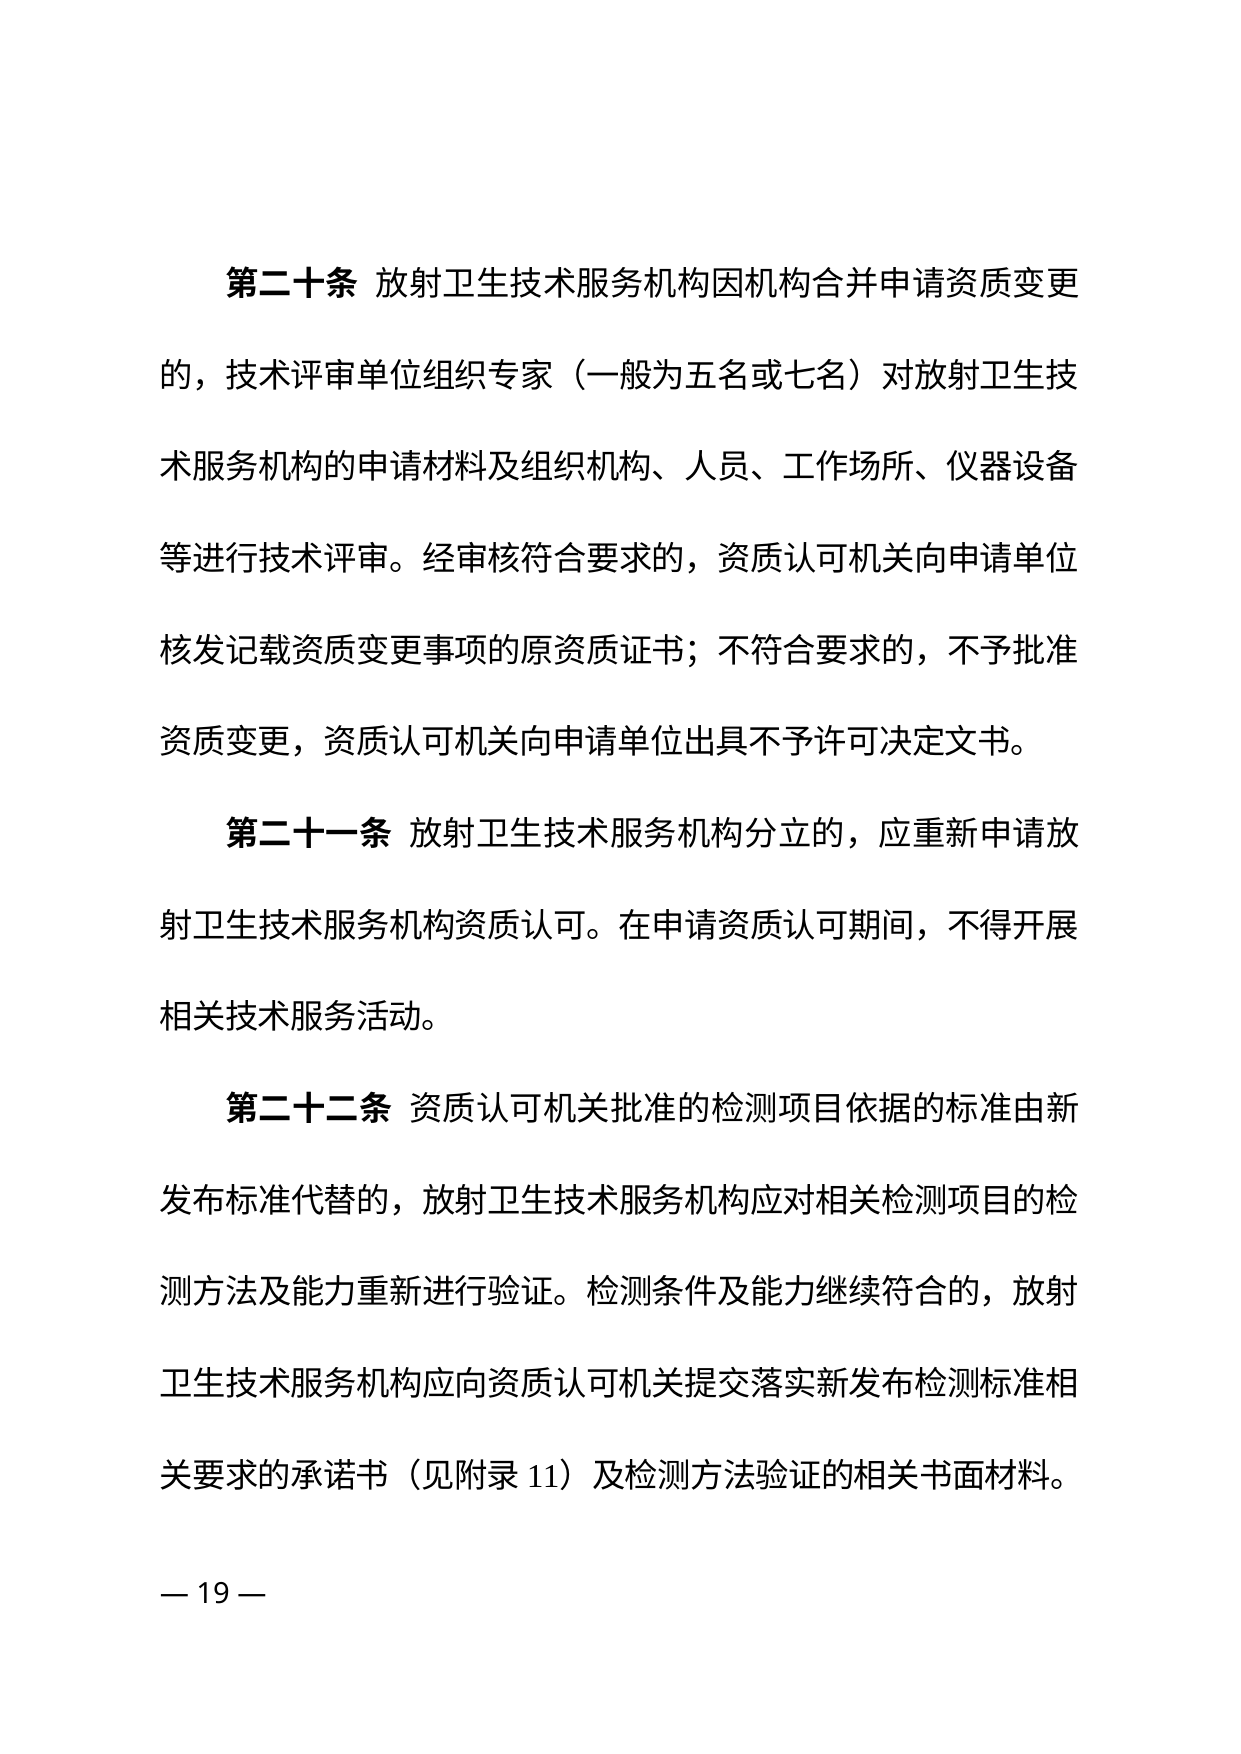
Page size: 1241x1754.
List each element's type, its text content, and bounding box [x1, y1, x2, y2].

text 第二十条 放射卫生技术服务机构因机构合并申请资质变更的，技术评审单位组织专家（一般为五名或七名）对放射卫生技术服务机构的申请材料及组织机构、人员、工作场所、仪器设备等进行技术评审。经审核符合要求的，资质认可机关向申请单位核发记载资质变更事项的原资质证书；不符合要求的，不予批准资质变更，资质认可机关向申请单位出具不予许可决定文书。 [159, 235, 1081, 785]
text 第二十二条 资质认可机关批准的检测项目依据的标准由新发布标准代替的，放射卫生技术服务机构应对相关检测项目的检测方法及能力重新进行验证。检测条件及能力继续符合的，放射卫生技术服务机构应向资质认可机关提交落实新发布检测标准相关要求的承诺书（见附录11）及检测方法验证的相关书面材料。 [159, 1060, 1081, 1519]
text 第二十一条 放射卫生技术服务机构分立的，应重新申请放射卫生技术服务机构资质认可。在申请资质认可期间，不得开展相关技术服务活动。 [159, 785, 1081, 1060]
